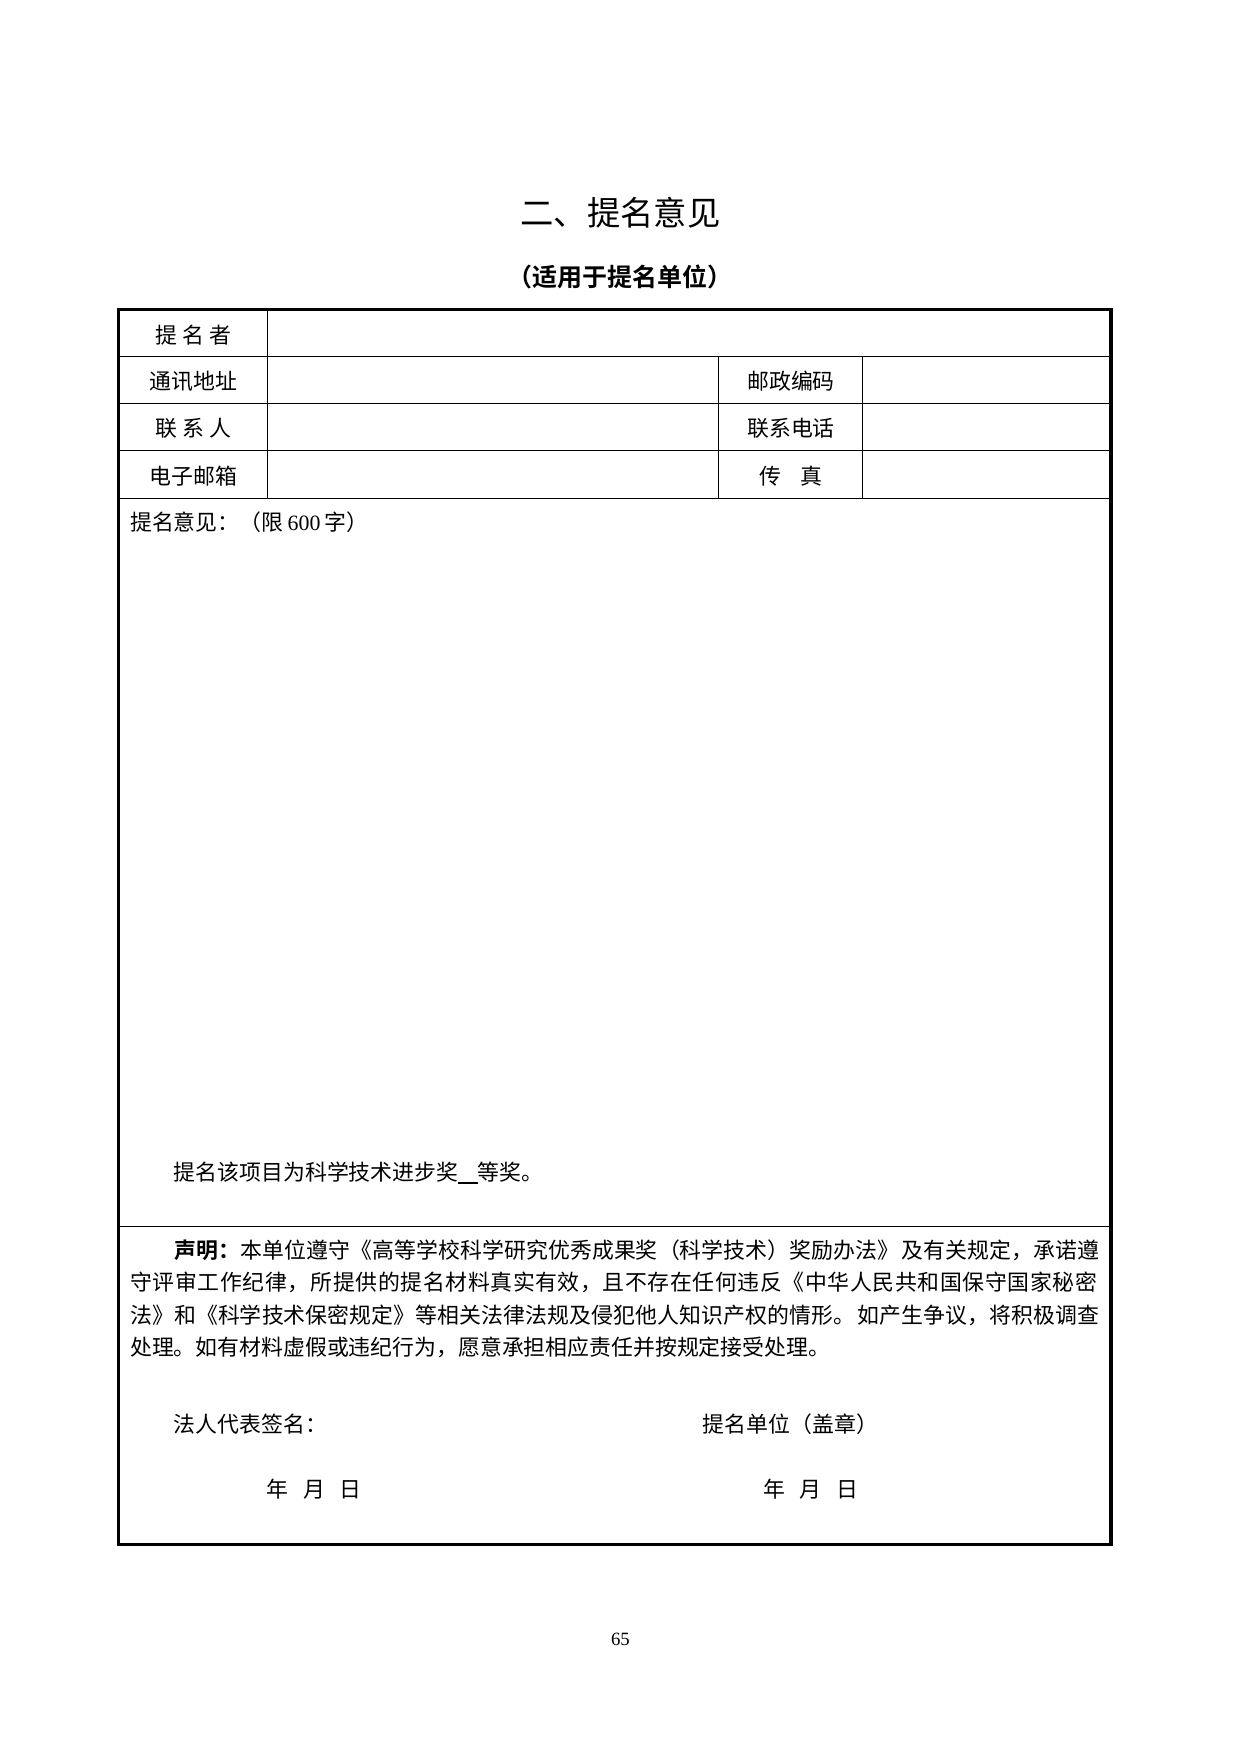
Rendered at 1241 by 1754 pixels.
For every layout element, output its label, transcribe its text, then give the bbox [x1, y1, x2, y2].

table_cell [863, 451, 1109, 498]
table_cell 声明：本单位遵守《高等学校科学研究优秀成果奖（科学技术）奖励办法》及有关规定，承诺遵守评审工作纪律，所提供的提名材料真实有效，且不存在任何违反《中华人民共和国保守国家秘密法》和《科学技术保密规定》等相关法律法规及侵犯他人知识产权的情形。如产生争议，将积极调查处理。如有材料虚假或违纪行为，愿意承担相应责任并按规定接受处理。 [120, 1227, 1109, 1368]
table_cell [268, 404, 718, 450]
table_cell [268, 451, 718, 498]
table_cell 通讯地址 [120, 357, 267, 403]
table_cell 提名单位（盖章） 年 月 日 [615, 1369, 1109, 1543]
table_cell 邮政编码 [719, 357, 862, 403]
table_cell 联 系 人 [120, 404, 267, 450]
table_cell 法人代表签名： 年 月 日 [120, 1369, 615, 1543]
table_cell 传 真 [719, 451, 862, 498]
table_cell 电子邮箱 [120, 451, 267, 498]
table_cell [268, 357, 718, 403]
text （适用于提名单位） [130, 243, 1110, 308]
table_header 提 名 者 [120, 311, 267, 356]
table_cell 联系电话 [719, 404, 862, 450]
table_cell [863, 404, 1109, 450]
table_header [268, 311, 1109, 356]
table_cell 提名意见：（限600字） 提名该项目为科学技术进步奖 等奖。 [120, 499, 1109, 1226]
table_cell [863, 357, 1109, 403]
subtitle 二、提名意见 [130, 178, 1110, 243]
